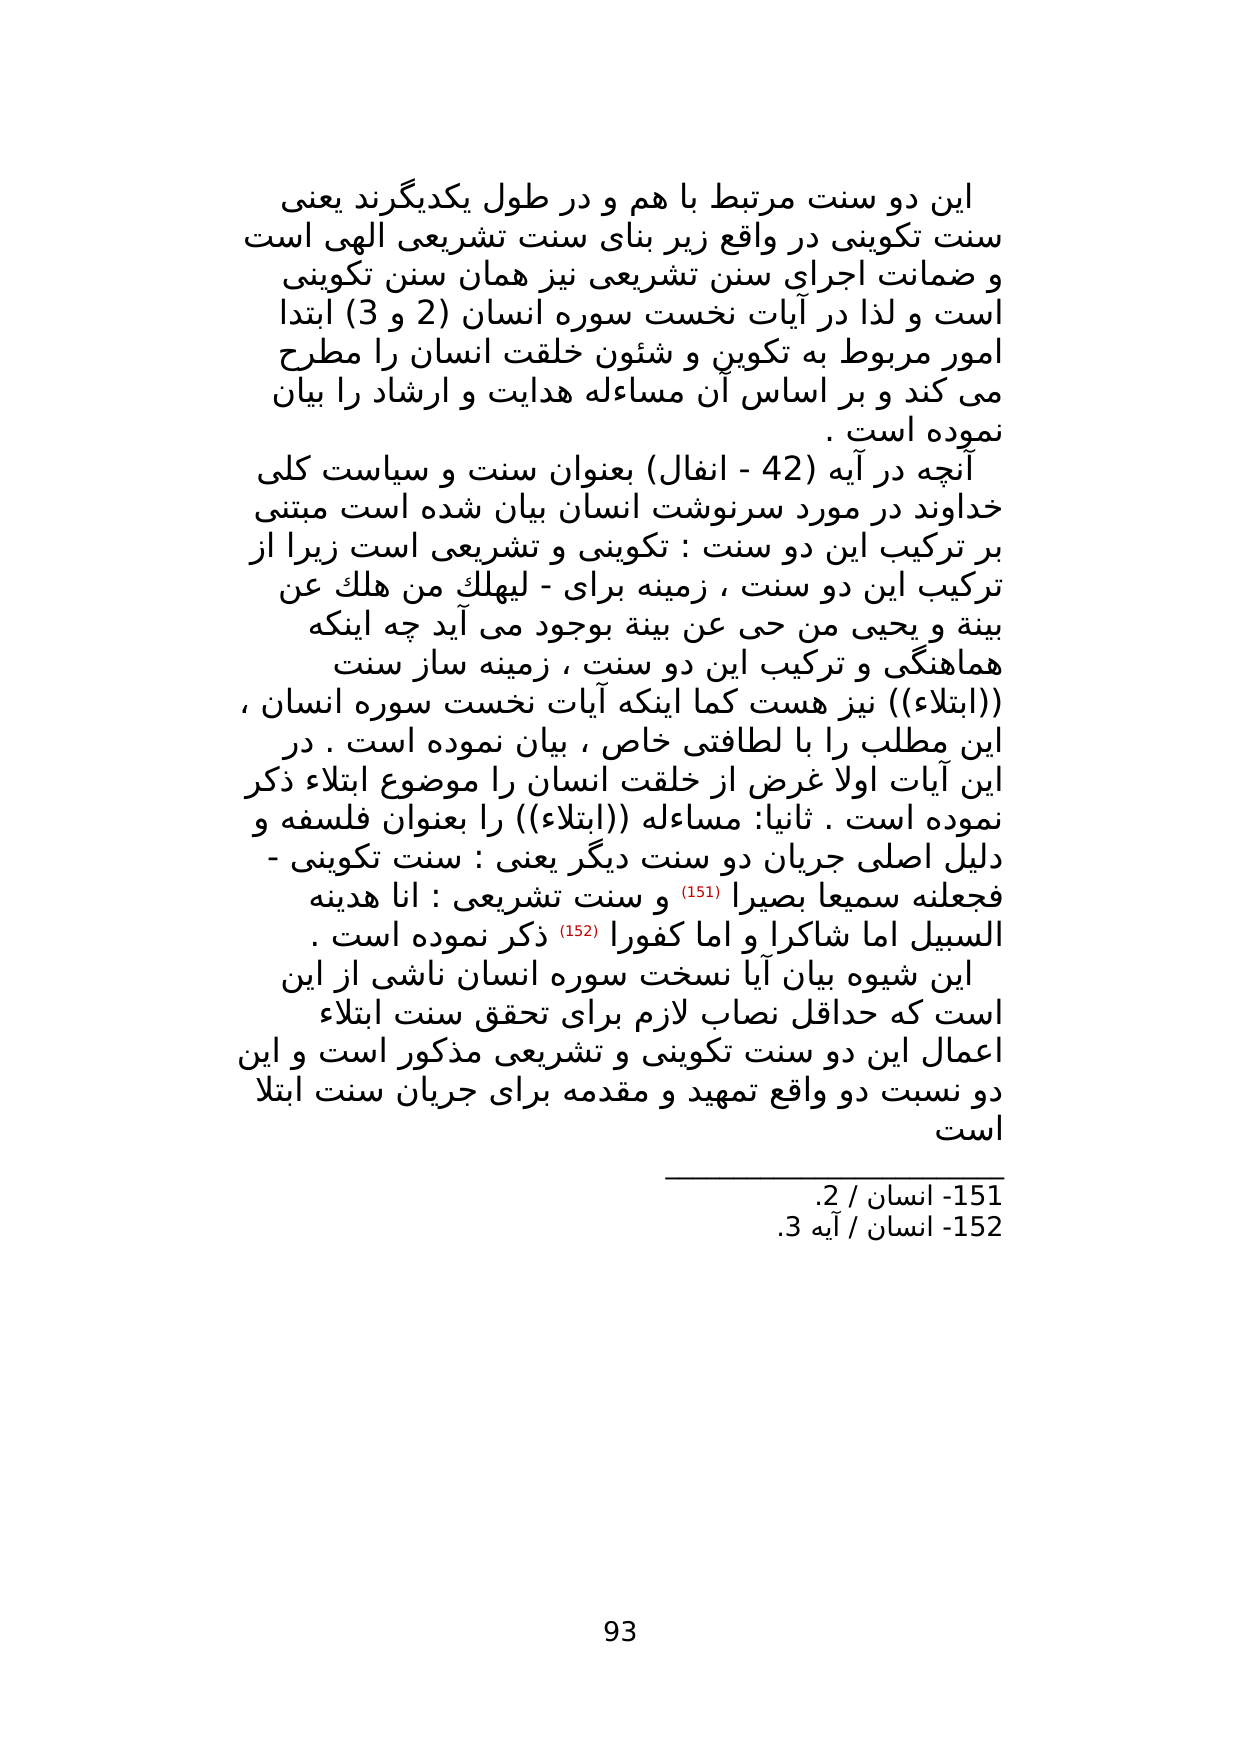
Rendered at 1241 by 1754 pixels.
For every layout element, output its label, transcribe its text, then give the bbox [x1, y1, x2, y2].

text آنچه در آيه (42 - انفال) بعنوان سنت و سياست كلى خداوند در مورد سرنوشت انسان بيان شده است مبتنى بر تركيب اين دو سنت : تكوينى و تشريعى است زيرا از تركيب اين دو سنت ، زمينه براى - ليهلك من هلك عن بينة و يحيى من حى عن بينة بوجود مى آيد چه اينكه هماهنگى و تركيب اين دو سنت ، زمينه ساز سنت ((ابتلاء)) نيز هست كما اينكه آيات نخست سوره انسان ، اين مطلب را با لطافتى خاص ، بيان نموده است . در اين آيات اولا غرض از خلقت انسان را موضوع ابتلاء ذكر نموده است . ثانيا: مساءله ((ابتلاء)) را بعنوان فلسفه و دليل اصلى جريان دو سنت ديگر يعنى : سنت تكوينى - فجعلنه سميعا بصيرا (151) و سنت تشريعى : انا هدينه السبيل اما شاكرا و اما كفورا (152) ذكر نموده است . [236, 449, 1004, 954]
text 152- انسان / آيه 3. [236, 1212, 1004, 1243]
text 151- انسان / 2. [236, 1180, 1004, 1212]
text اين دو سنت مرتبط با هم و در طول يكديگرند يعنى سنت تكوينى در واقع زير بناى سنت تشريعى الهى است و ضمانت اجراى سنن تشريعى نيز همان سنن تكوينى است و لذا در آيات نخست سوره انسان (2 و 3) ابتدا امور مربوط به تكوين و شئون خلقت انسان را مطرح مى كند و بر اساس آن مساءله هدايت و ارشاد را بيان نموده است . [236, 177, 1004, 449]
text اين شيوه بيان آيا نسخت سوره انسان ناشى از اين است كه حداقل نصاب لازم براى تحقق سنت ابتلاء اعمال اين دو سنت تكوينى و تشريعى مذكور است و اين دو نسبت دو واقع تمهيد و مقدمه براى جريان سنت ابتلا است [236, 954, 1004, 1148]
text _________________________ [236, 1148, 1004, 1180]
